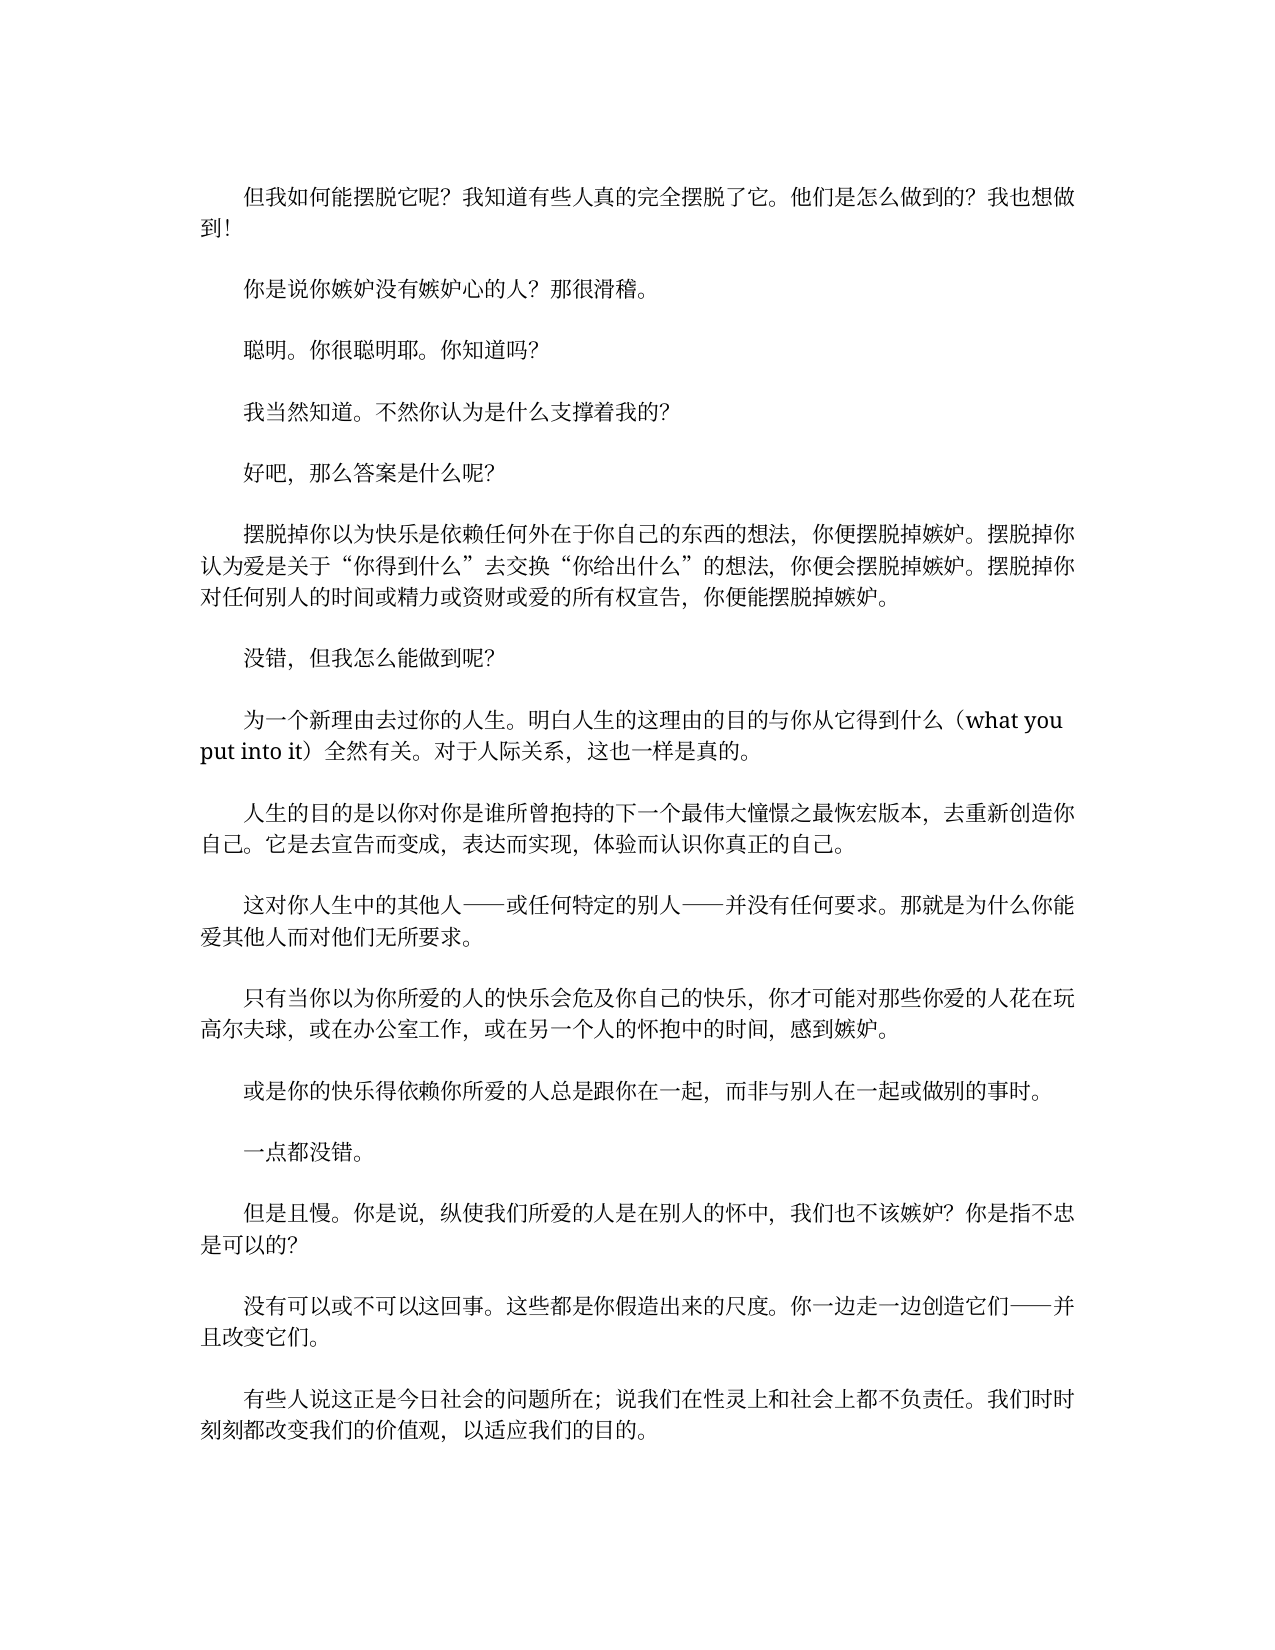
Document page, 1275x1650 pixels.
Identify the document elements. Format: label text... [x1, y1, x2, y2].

text 但我如何能摆脱它呢？我知道有些人真的完全摆脱了它。他们是怎么做到的？我也想做到！ [200, 180, 1075, 243]
text 有些人说这正是今日社会的问题所在；说我们在性灵上和社会上都不负责任。我们时时刻刻都改变我们的价值观，以适应我们的目的。 [200, 1382, 1075, 1445]
text 摆脱掉你以为快乐是依赖任何外在于你自己的东西的想法，你便摆脱掉嫉妒。摆脱掉你认为爱是关于“你得到什么”去交换“你给出什么”的想法，你便会摆脱掉嫉妒。摆脱掉你对任何别人的时间或精力或资财或爱的所有权宣告，你便能摆脱掉嫉妒。 [200, 517, 1075, 612]
text 只有当你以为你所爱的人的快乐会危及你自己的快乐，你才可能对那些你爱的人花在玩高尔夫球，或在办公室工作，或在另一个人的怀抱中的时间，感到嫉妒。 [200, 981, 1075, 1044]
text 但是且慢。你是说，纵使我们所爱的人是在别人的怀中，我们也不该嫉妒？你是指不忠是可以的？ [200, 1196, 1075, 1259]
text 我当然知道。不然你认为是什么支撑着我的？ [200, 395, 1075, 426]
text 一点都没错。 [200, 1135, 1075, 1167]
text 或是你的快乐得依赖你所爱的人总是跟你在一起，而非与别人在一起或做别的事时。 [200, 1074, 1075, 1105]
text 为一个新理由去过你的人生。明白人生的这理由的目的与你从它得到什么（what you put into it）全然有关。对于人际关系，这也一样是真的。 [200, 703, 1075, 766]
text 人生的目的是以你对你是谁所曾抱持的下一个最伟大憧憬之最恢宏版本，去重新创造你自己。它是去宣告而变成，表达而实现，体验而认识你真正的自己。 [200, 796, 1075, 859]
text 聪明。你很聪明耶。你知道吗？ [200, 334, 1075, 365]
text 你是说你嫉妒没有嫉妒心的人？那很滑稽。 [200, 272, 1075, 304]
text 这对你人生中的其他人——或任何特定的别人——并没有任何要求。那就是为什么你能爱其他人而对他们无所要求。 [200, 888, 1075, 951]
text 没错，但我怎么能做到呢？ [200, 642, 1075, 673]
text 没有可以或不可以这回事。这些都是你假造出来的尺度。你一边走一边创造它们——并且改变它们。 [200, 1289, 1075, 1352]
text 好吧，那么答案是什么呢？ [200, 456, 1075, 488]
